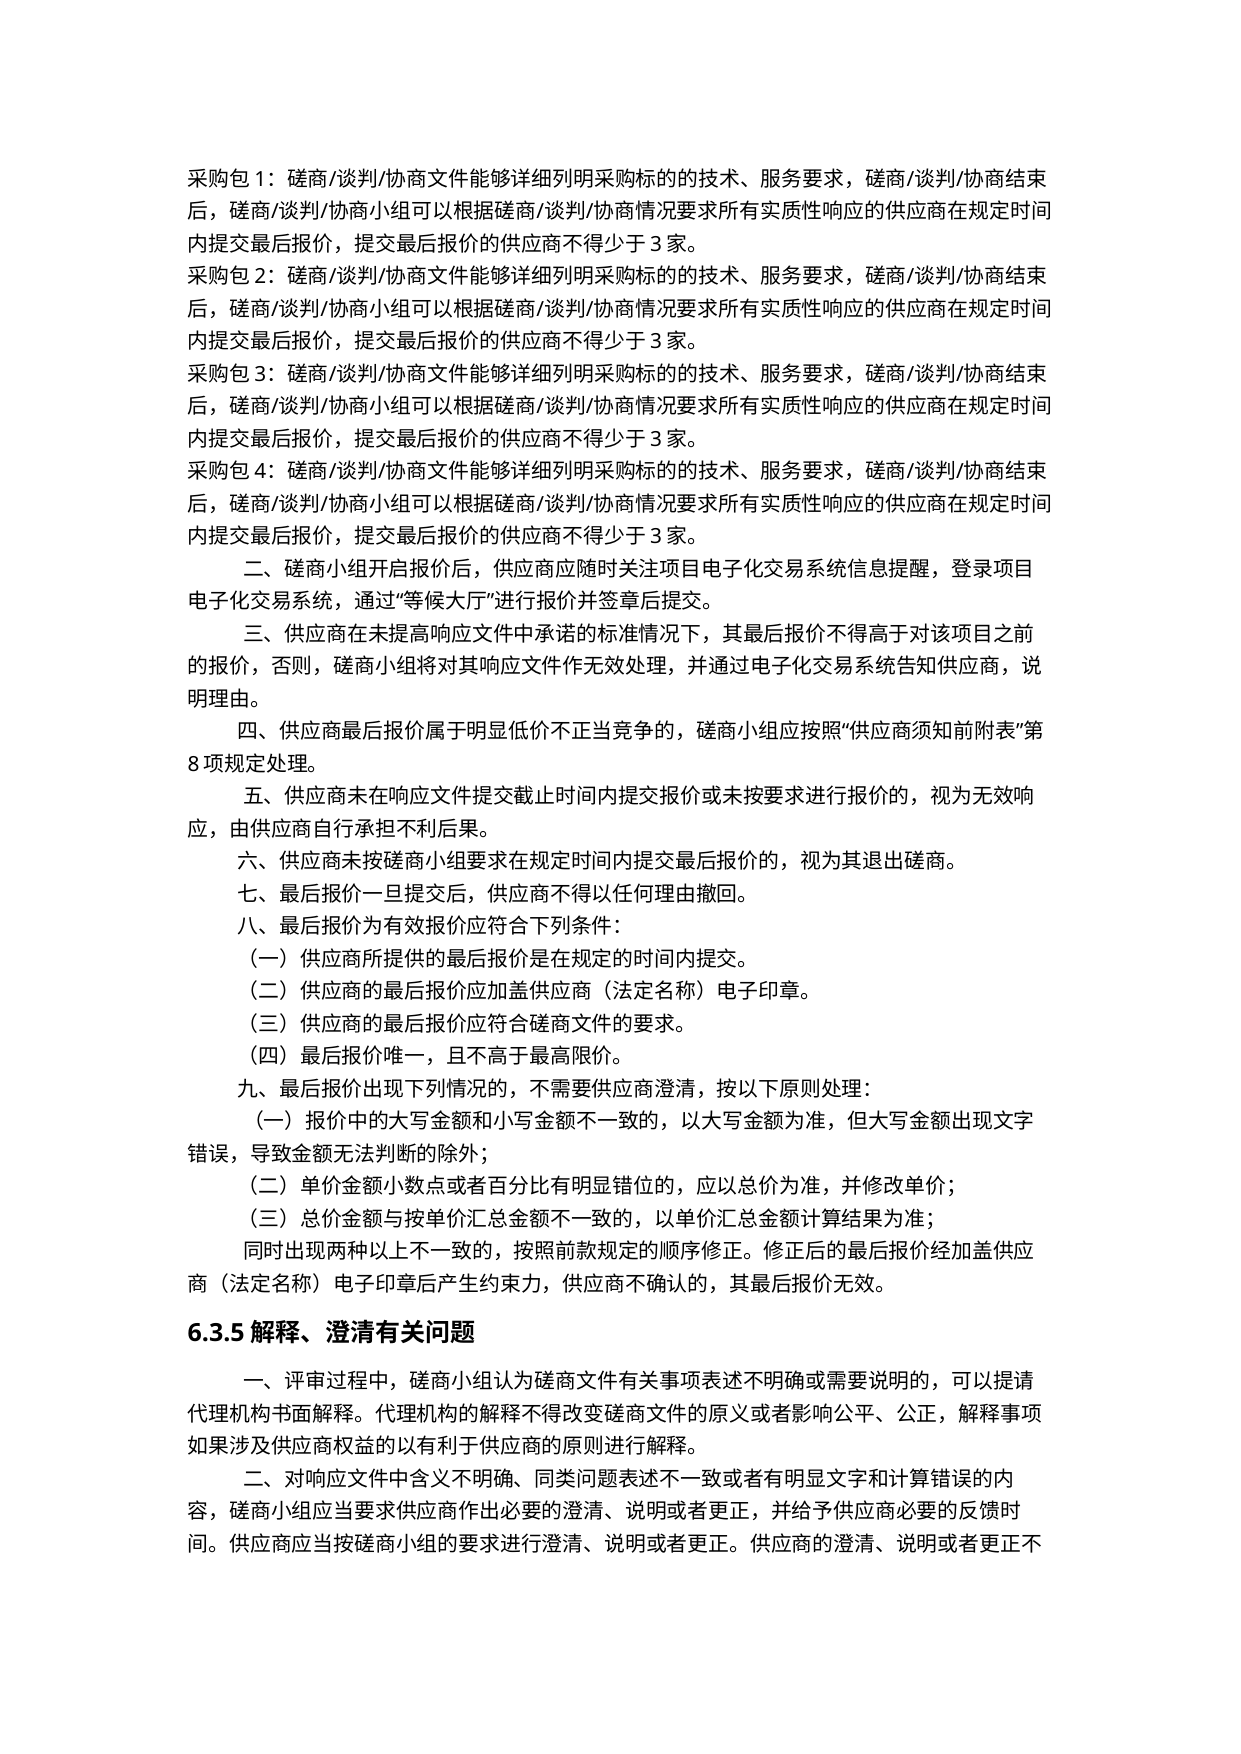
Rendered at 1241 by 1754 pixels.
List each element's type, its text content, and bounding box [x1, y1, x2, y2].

text （四）最后报价唯一，且不高于最高限价。 [187, 1039, 1053, 1072]
text 二、磋商小组开启报价后，供应商应随时关注项目电子化交易系统信息提醒，登录项目电子化交易系统，通过“等候大厅”进行报价并签章后提交。 [187, 552, 1053, 617]
text （一）报价中的大写金额和小写金额不一致的，以大写金额为准，但大写金额出现文字错误，导致金额无法判断的除外； [187, 1104, 1053, 1169]
text 同时出现两种以上不一致的，按照前款规定的顺序修正。修正后的最后报价经加盖供应商（法定名称）电子印章后产生约束力，供应商不确认的，其最后报价无效。 [187, 1234, 1053, 1299]
text 九、最后报价出现下列情况的，不需要供应商澄清，按以下原则处理： [187, 1072, 1053, 1104]
text 四、供应商最后报价属于明显低价不正当竞争的，磋商小组应按照“供应商须知前附表”第8项规定处理。 [187, 714, 1053, 779]
text 6.3.5解释、澄清有关问题 [187, 1299, 1053, 1364]
text （二）供应商的最后报价应加盖供应商（法定名称）电子印章。 [187, 974, 1053, 1007]
text 采购包2：磋商/谈判/协商文件能够详细列明采购标的的技术、服务要求，磋商/谈判/协商结束后，磋商/谈判/协商小组可以根据磋商/谈判/协商情况要求所有实质性响应的供应商在规定时间内提交最后报价，提交最后报价的供应商不得少于3家。 [187, 259, 1053, 357]
text 七、最后报价一旦提交后，供应商不得以任何理由撤回。 [187, 877, 1053, 909]
text （三）供应商的最后报价应符合磋商文件的要求。 [187, 1007, 1053, 1039]
text 五、供应商未在响应文件提交截止时间内提交报价或未按要求进行报价的，视为无效响应，由供应商自行承担不利后果。 [187, 779, 1053, 844]
text 采购包4：磋商/谈判/协商文件能够详细列明采购标的的技术、服务要求，磋商/谈判/协商结束后，磋商/谈判/协商小组可以根据磋商/谈判/协商情况要求所有实质性响应的供应商在规定时间内提交最后报价，提交最后报价的供应商不得少于3家。 [187, 454, 1053, 552]
text （二）单价金额小数点或者百分比有明显错位的，应以总价为准，并修改单价； [187, 1169, 1053, 1202]
text 三、供应商在未提高响应文件中承诺的标准情况下，其最后报价不得高于对该项目之前的报价，否则，磋商小组将对其响应文件作无效处理，并通过电子化交易系统告知供应商，说明理由。 [187, 617, 1053, 714]
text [187, 1462, 1053, 1559]
text 采购包3：磋商/谈判/协商文件能够详细列明采购标的的技术、服务要求，磋商/谈判/协商结束后，磋商/谈判/协商小组可以根据磋商/谈判/协商情况要求所有实质性响应的供应商在规定时间内提交最后报价，提交最后报价的供应商不得少于3家。 [187, 357, 1053, 454]
text 八、最后报价为有效报价应符合下列条件： [187, 909, 1053, 942]
text （三）总价金额与按单价汇总金额不一致的，以单价汇总金额计算结果为准； [187, 1202, 1053, 1234]
text 采购包1：磋商/谈判/协商文件能够详细列明采购标的的技术、服务要求，磋商/谈判/协商结束后，磋商/谈判/协商小组可以根据磋商/谈判/协商情况要求所有实质性响应的供应商在规定时间内提交最后报价，提交最后报价的供应商不得少于3家。 [187, 162, 1053, 259]
text 一、评审过程中，磋商小组认为磋商文件有关事项表述不明确或需要说明的，可以提请代理机构书面解释。代理机构的解释不得改变磋商文件的原义或者影响公平、公正，解释事项如果涉及供应商权益的以有利于供应商的原则进行解释。 [187, 1364, 1053, 1462]
text 六、供应商未按磋商小组要求在规定时间内提交最后报价的，视为其退出磋商。 [187, 844, 1053, 877]
text （一）供应商所提供的最后报价是在规定的时间内提交。 [187, 942, 1053, 974]
